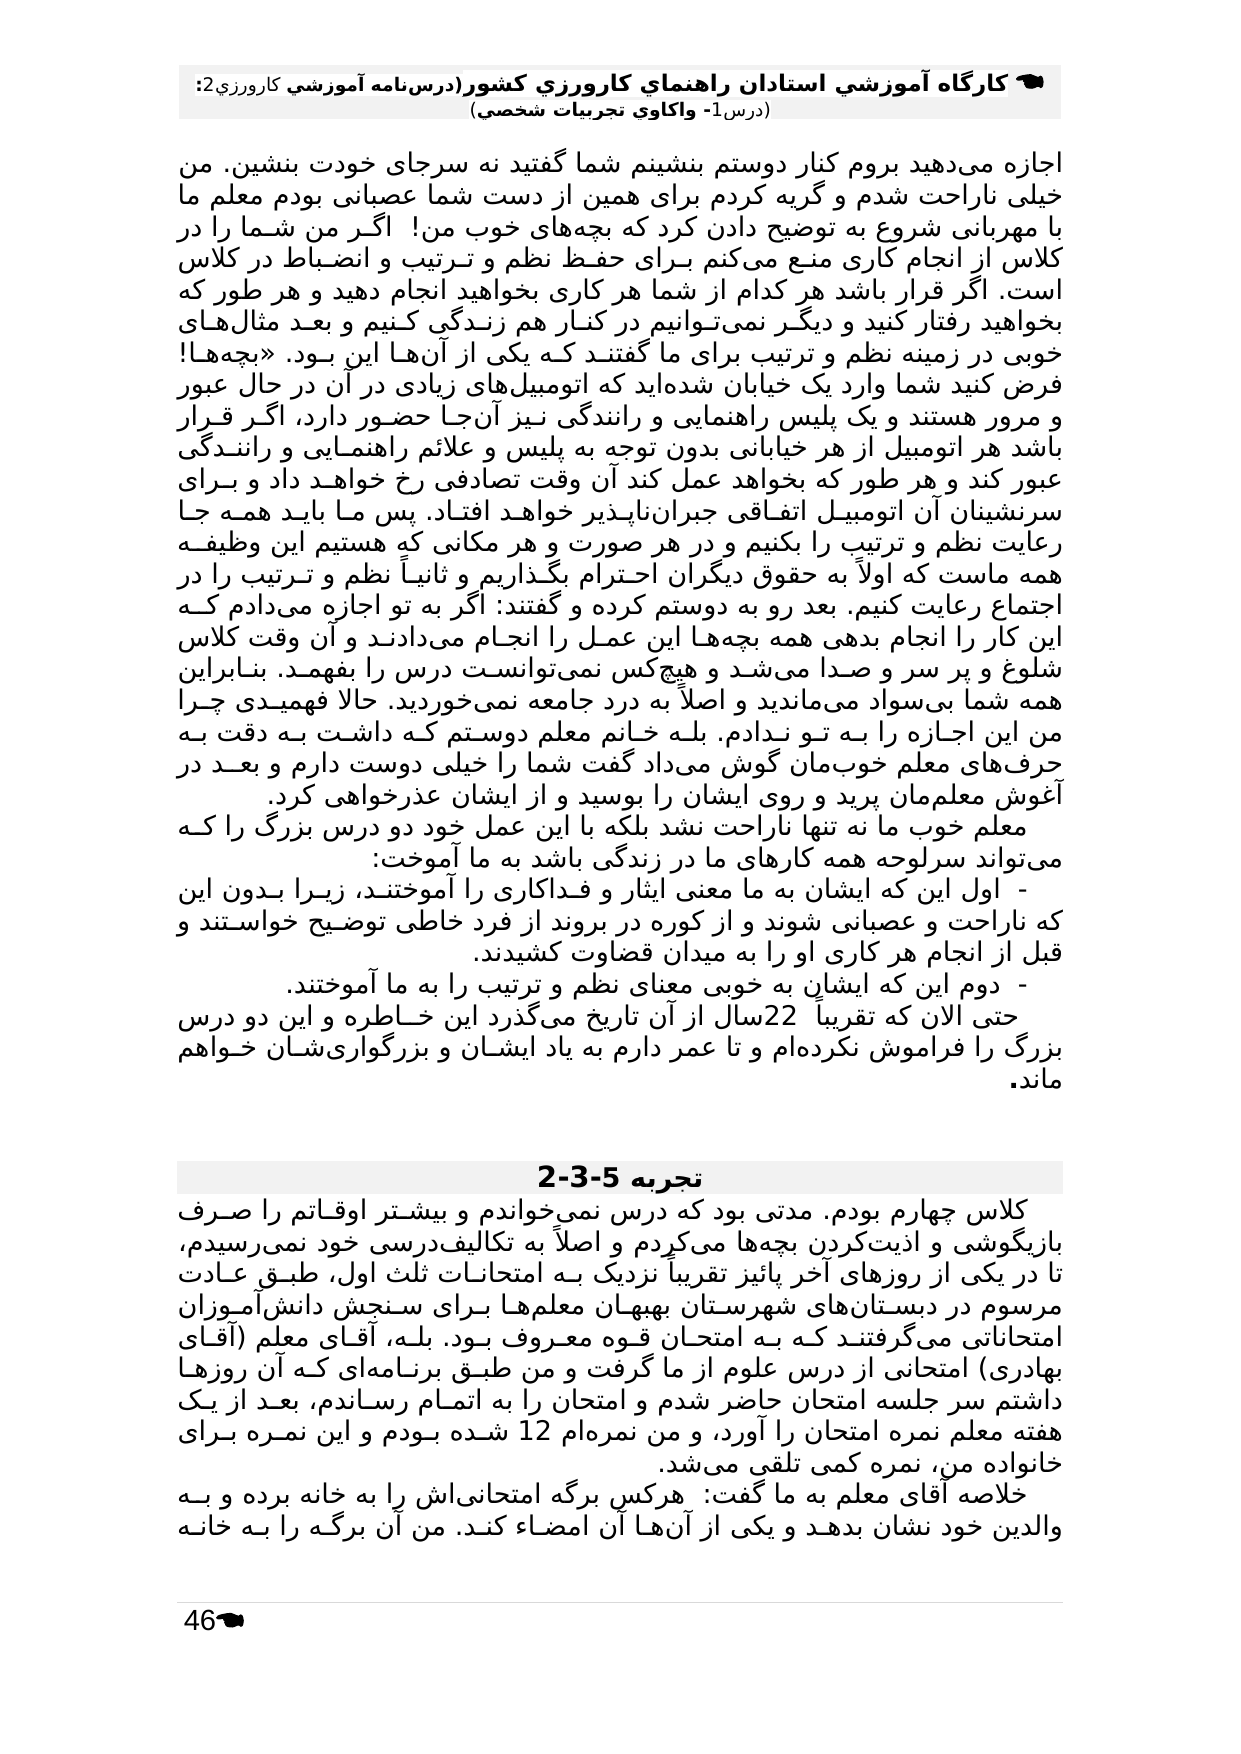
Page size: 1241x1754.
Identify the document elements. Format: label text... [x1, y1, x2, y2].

text - اول این که ایشان به ما معنی ایثار و فداکاری را آموختند، زیرا بدون این که ناراحت و عصبانی شوند و از کوره در بروند از فرد خاطی توضیح خواستند و قبل از انجام هر کاری او را به میدان قضاوت کشیدند. [177, 874, 1063, 968]
text - دوم این که ایشان به خوبی معنای نظم و ترتیب را به ما آموختند. [177, 968, 1063, 1000]
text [177, 1479, 1063, 1542]
text تجربه 5-3-2 [177, 1161, 1063, 1194]
text معلم خوب ما نه تنها ناراحت نشد بلکه با این عمل خود دو درس بزرگ را که می‌تواند سرلوحه همه کارهای ما در زندگی باشد به ما آموخت: [177, 811, 1063, 874]
text کلاس چهارم بودم. مدتی بود که درس نمی‌خواندم و بیشتر اوقاتم را صرف بازیگوشی و اذیت‌کردن بچه‌ها می‌کردم و اصلاً به تکالیف‌درسی خود نمی‌رسیدم، تا در یکی از روزهای آخر پائیز تقریباً نزدیک به امتحانات ثلث اول، طبق عادت مرسوم در دبستان‌های شهرستان بهبهان معلم‌ها برای سنجش دانش‌آموزان امتحاناتی می‌گرفتند که به امتحان قوه معروف بود. بله، آقای معلم (آقای بهادری) امتحانی از درس علوم از ما گرفت و من طبق برنامه‌ای که آن روزها داشتم سر جلسه امتحان حاضر شدم و امتحان را به اتمام رساندم، بعد از یک هفته معلم نمره امتحان را آورد، و من نمره‌ام 12 شده بودم و این نمره برای خانواده من، نمره کمی تلقی می‌شد. [177, 1194, 1063, 1479]
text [177, 148, 1063, 811]
text حتی الان که تقریباً 22سال از آن تاریخ می‌گذرد این خاطره و این دو درس بزرگ را فراموش نکرده‌ام و تا عمر دارم به یاد ایشان و بزرگواری‌شان خواهم ماند. [177, 1000, 1063, 1094]
